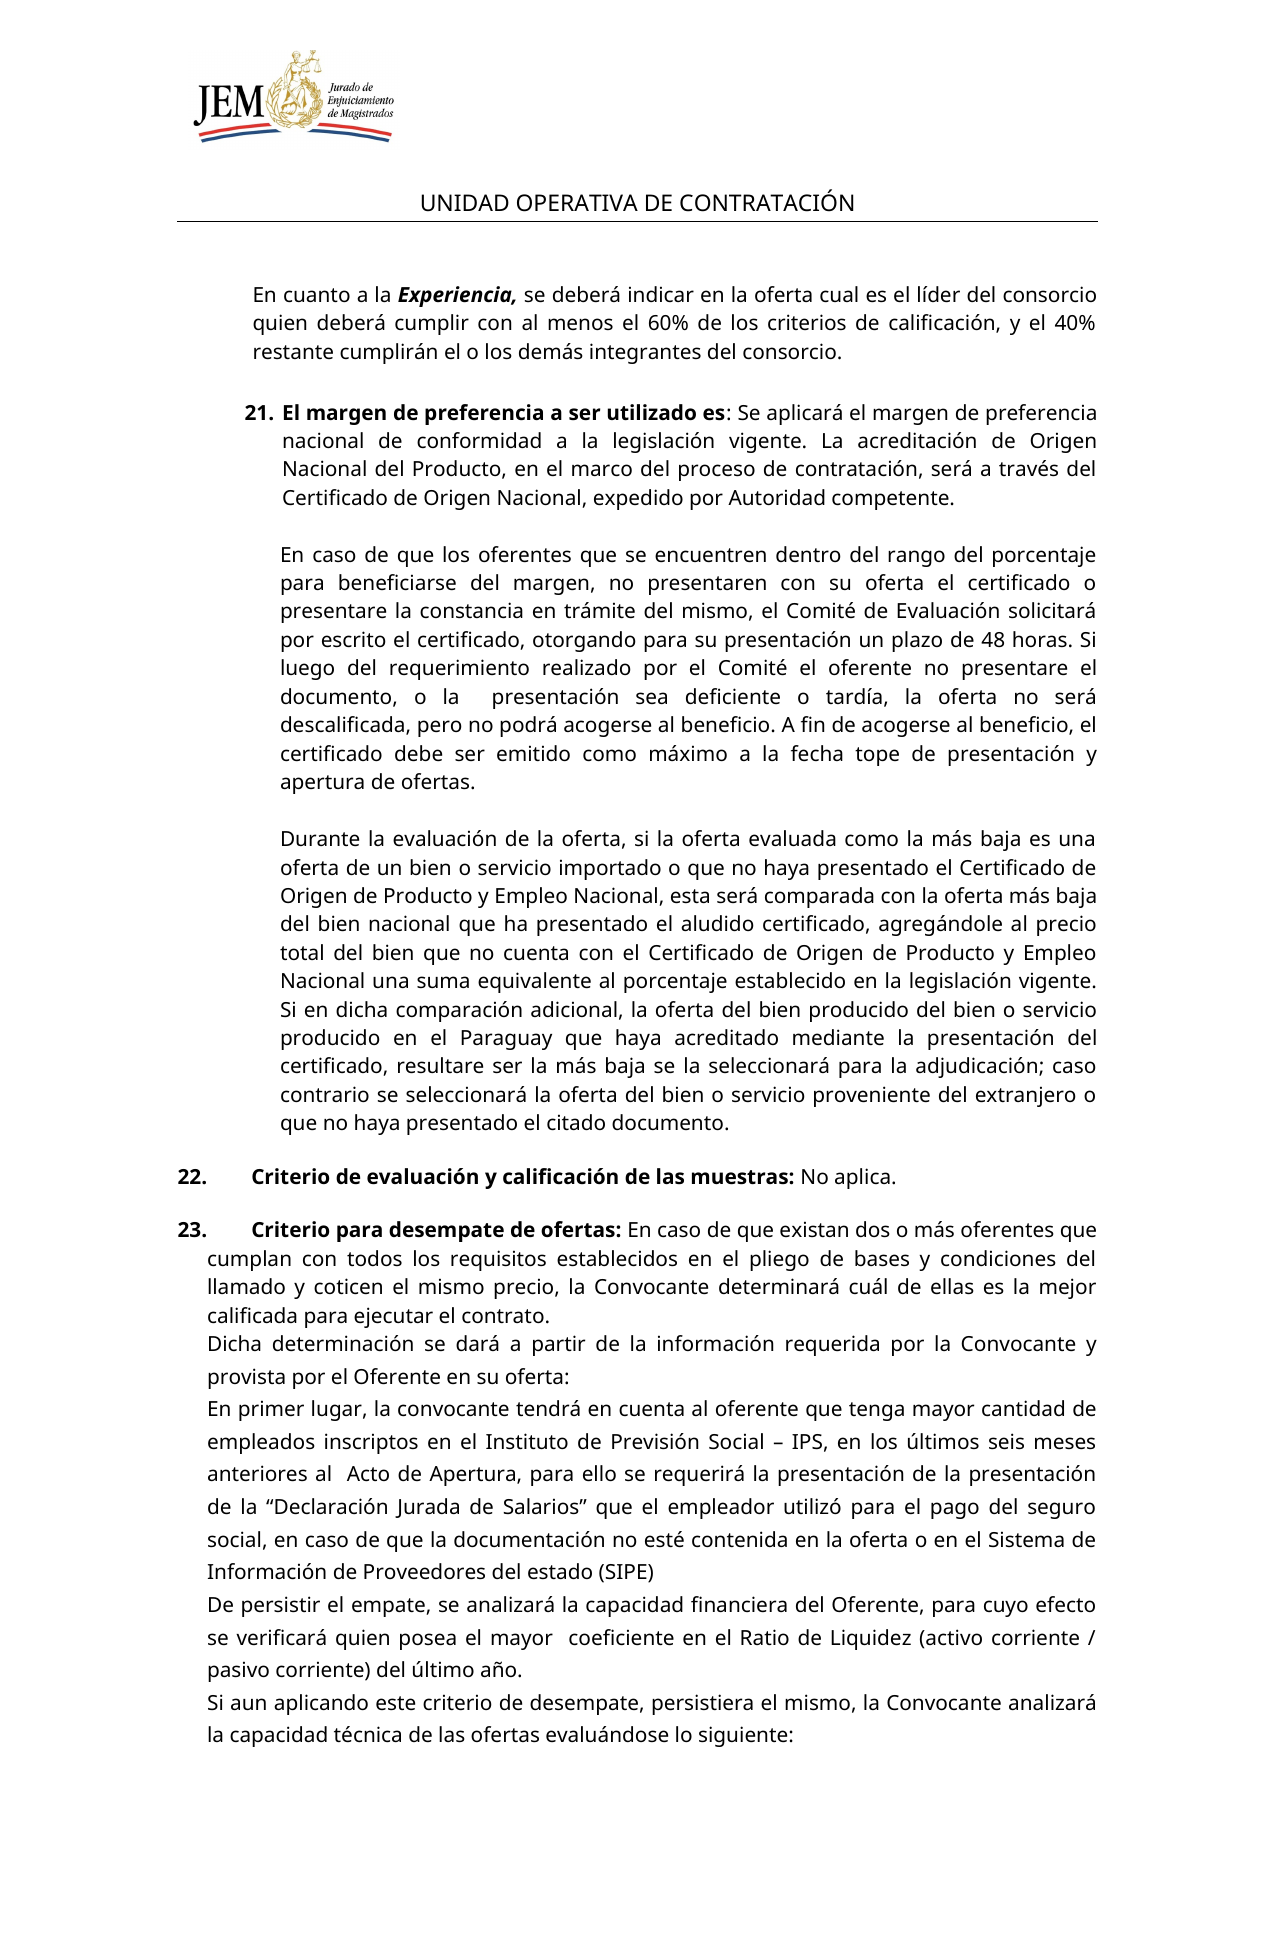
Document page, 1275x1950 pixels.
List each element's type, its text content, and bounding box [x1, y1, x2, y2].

list Criterio de evaluación y calificación de las muestras: No aplica. [177, 1162, 1098, 1190]
list Dicha determinación se dará a partir de la información requerida por la Convocante y provista por el Oferente en su oferta: [207, 1329, 1098, 1390]
list Si aun aplicando este criterio de desempate, persistiera el mismo, la Convocante analizará la capacidad técnica de las ofertas evaluándose lo siguiente: [207, 1688, 1098, 1749]
list Criterio para desempate de ofertas: En caso de que existan dos o más oferentes que cumplan con todos los requisitos establecidos en el pliego de bases y condiciones del llamado y coticen el mismo precio, la Convocante determinará cuál de ellas es la mejor calificada para ejecutar el contrato. [177, 1215, 1098, 1329]
picture [187, 50, 400, 150]
list En caso de que los oferentes que se encuentren dentro del rango del porcentaje para beneficiarse del margen, no presentaren con su oferta el certificado o presentare la constancia en trámite del mismo, el Comité de Evaluación solicitará por escrito el certificado, otorgando para su presentación un plazo de 48 horas. Si luego del requerimiento realizado por el Comité el oferente no presentare el documento, o la presentación sea deficiente o tardía, la oferta no será descalificada, pero no podrá acogerse al beneficio. A fin de acogerse al beneficio, el certificado debe ser emitido como máximo a la fecha tope de presentación y apertura de ofertas. [280, 540, 1098, 796]
list En cuanto a la Experiencia, se deberá indicar en la oferta cual es el líder del consorcio quien deberá cumplir con al menos el 60% de los criterios de calificación, y el 40% restante cumplirán el o los demás integrantes del consorcio. [252, 280, 1098, 365]
list De persistir el empate, se analizará la capacidad financiera del Oferente, para cuyo efecto se verificará quien posea el mayor coeficiente en el Ratio de Liquidez (activo corriente / pasivo corriente) del último año. [207, 1590, 1098, 1684]
list En primer lugar, la convocante tendrá en cuenta al oferente que tenga mayor cantidad de empleados inscriptos en el Instituto de Previsión Social – IPS, en los últimos seis meses anteriores al Acto de Apertura, para ello se requerirá la presentación de la presentación de la “Declaración Jurada de Salarios” que el empleador utilizó para el pago del seguro social, en caso de que la documentación no esté contenida en la oferta o en el Sistema de Información de Proveedores del estado (SIPE) [207, 1394, 1098, 1586]
list Durante la evaluación de la oferta, si la oferta evaluada como la más baja es una oferta de un bien o servicio importado o que no haya presentado el Certificado de Origen de Producto y Empleo Nacional, esta será comparada con la oferta más baja del bien nacional que ha presentado el aludido certificado, agregándole al precio total del bien que no cuenta con el Certificado de Origen de Producto y Empleo Nacional una suma equivalente al porcentaje establecido en la legislación vigente. Si en dicha comparación adicional, la oferta del bien producido del bien o servicio producido en el Paraguay que haya acreditado mediante la presentación del certificado, resultare ser la más baja se la seleccionará para la adjudicación; caso contrario se seleccionará la oferta del bien o servicio proveniente del extranjero o que no haya presentado el citado documento. [280, 824, 1098, 1137]
list El margen de preferencia a ser utilizado es: Se aplicará el margen de preferencia nacional de conformidad a la legislación vigente. La acreditación de Origen Nacional del Producto, en el marco del proceso de contratación, será a través del Certificado de Origen Nacional, expedido por Autoridad competente. [244, 398, 1098, 511]
